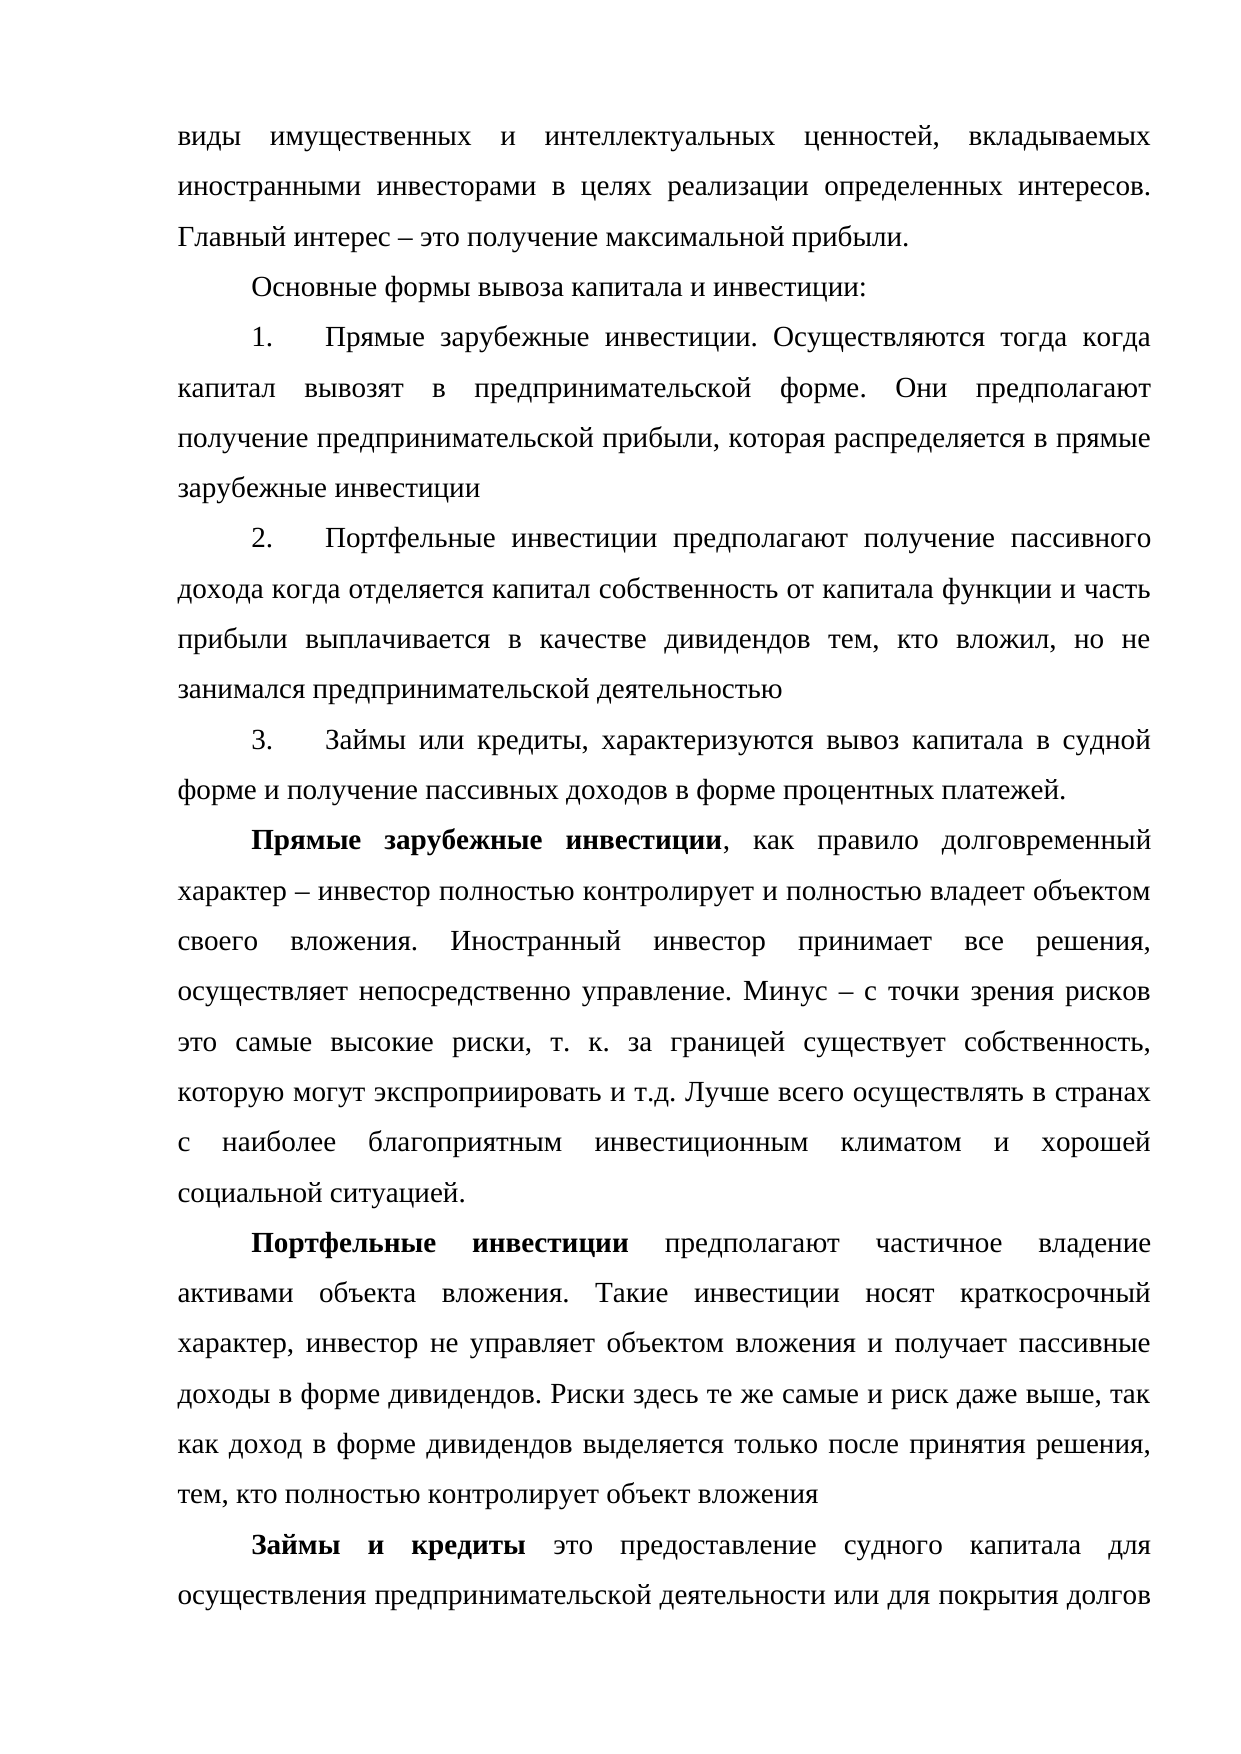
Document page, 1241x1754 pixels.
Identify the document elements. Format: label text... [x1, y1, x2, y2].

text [177, 1527, 1152, 1611]
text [177, 118, 1152, 252]
list Прямые зарубежные инвестиции. Осуществляются тогда когда капитал вывозят в предпринимательской форме. Они предполагают получение предпринимательской прибыли, которая распределяется в прямые зарубежные инвестиции [177, 319, 1152, 504]
list Займы или кредиты, характеризуются вывоз капитала в судной форме и получение пассивных доходов в форме процентных платежей. [177, 722, 1152, 806]
text Прямые зарубежные инвестиции, как правило долговременный характер – инвестор полностью контролирует и полностью владеет объектом своего вложения. Иностранный инвестор принимает все решения, осуществляет непосредственно управление. Минус – с точки зрения рисков это самые высокие риски, т. к. за границей существует собственность, которую могут экспроприировать и т.д. Лучше всего осуществлять в странах с наиболее благоприятным инвестиционным климатом и хорошей социальной ситуацией. [177, 822, 1152, 1208]
text Основные формы вывоза капитала и инвестиции: [177, 269, 1152, 303]
text Портфельные инвестиции предполагают частичное владение активами объекта вложения. Такие инвестиции носят краткосрочный характер, инвестор не управляет объектом вложения и получает пассивные доходы в форме дивидендов. Риски здесь те же самые и риск даже выше, так как доход в форме дивидендов выделяется только после принятия решения, тем, кто полностью контролирует объект вложения [177, 1225, 1152, 1510]
list Портфельные инвестиции предполагают получение пассивного дохода когда отделяется капитал собственность от капитала функции и часть прибыли выплачивается в качестве дивидендов тем, кто вложил, но не занимался предпринимательской деятельностью [177, 521, 1152, 705]
